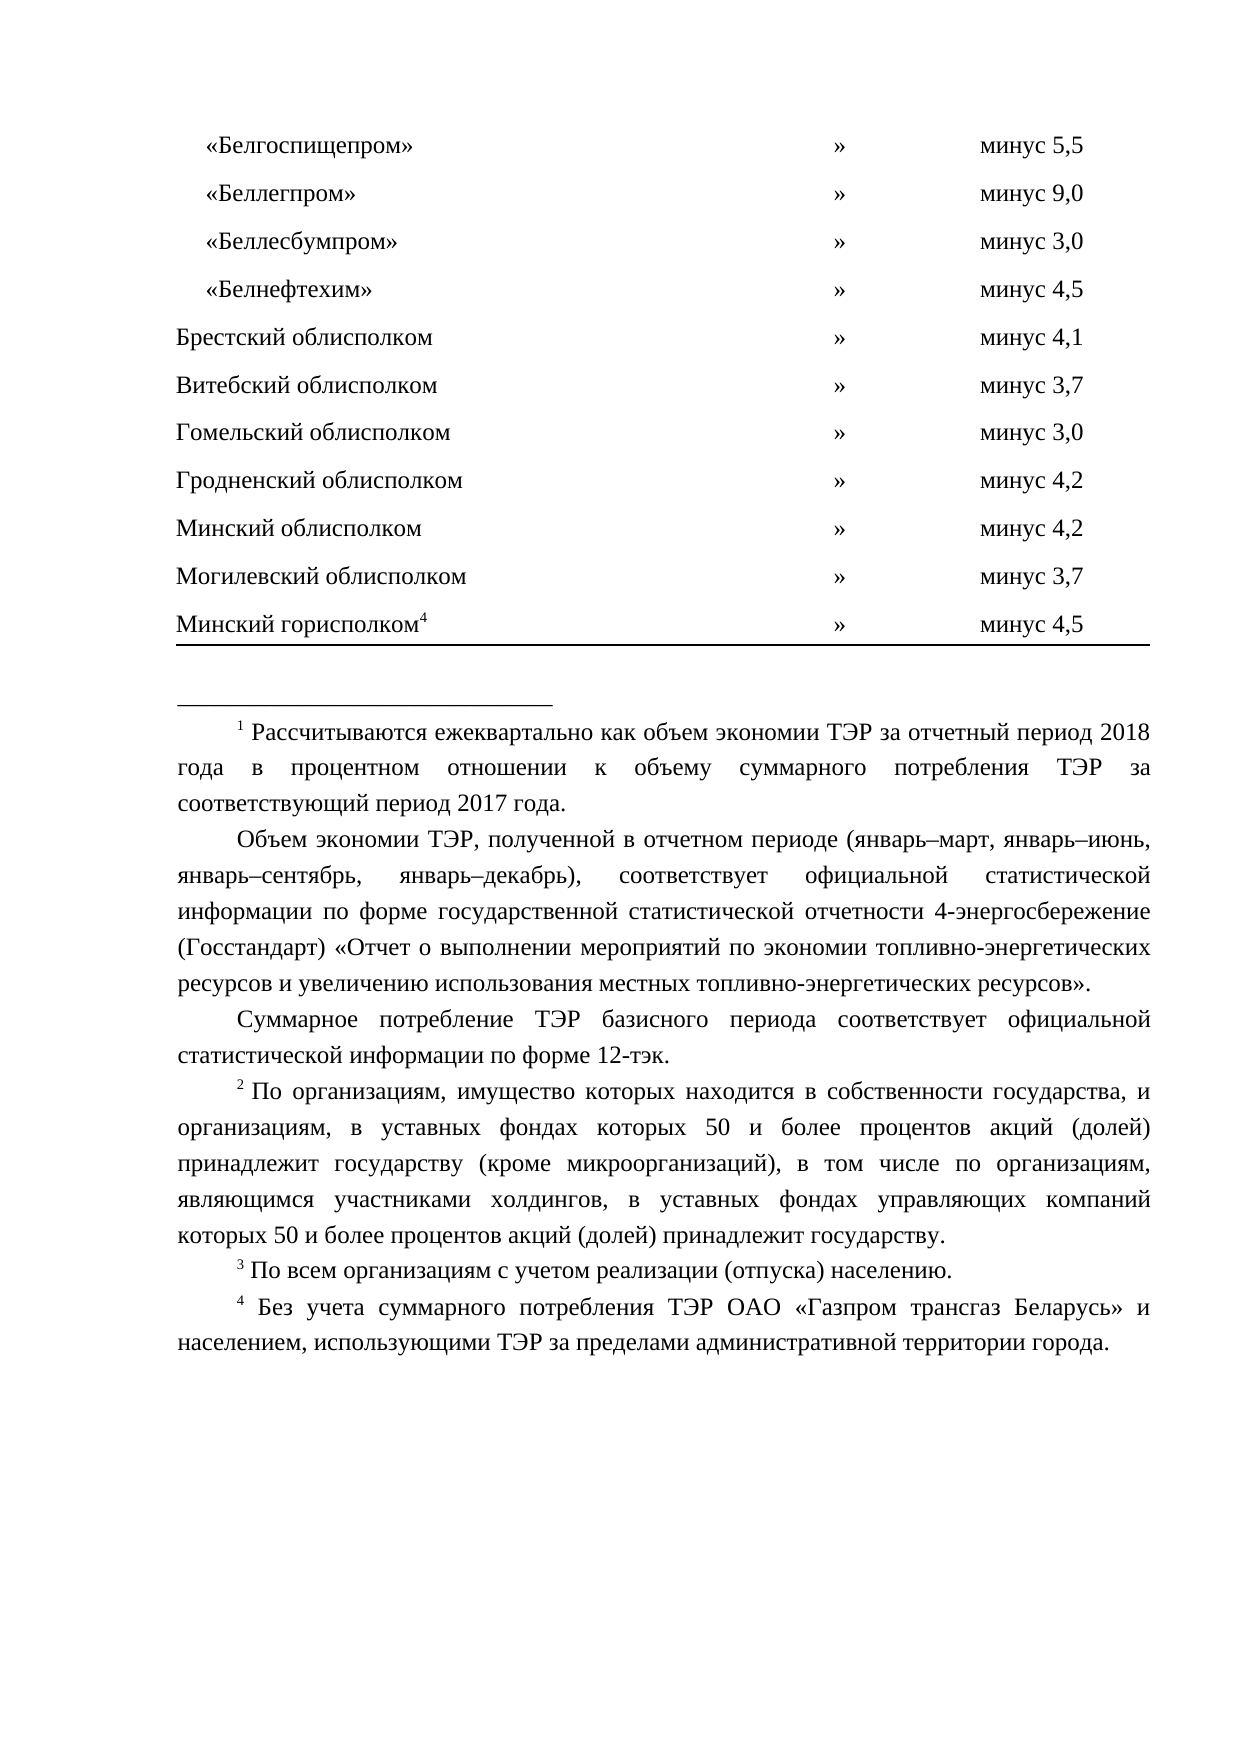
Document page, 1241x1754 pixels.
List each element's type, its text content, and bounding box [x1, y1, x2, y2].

text 3 По всем организациям с учетом реализации (отпуска) населению. [177, 1256, 1152, 1284]
table_cell Витебский облисполком [176, 357, 766, 405]
text 2 По организациям, имущество которых находится в собственности государства, и организациям, в уставных фондах которых 50 и более процентов акций (долей) принадлежит государству (кроме микроорганизаций), в том числе по организациям, являющимся участниками холдингов, в уставных фондах управляющих компаний которых 50 и более процентов акций (долей) принадлежит государству. [177, 1076, 1152, 1248]
table_cell » [766, 214, 914, 262]
table_cell » [766, 549, 914, 596]
table_cell «Беллегпром» [176, 166, 766, 214]
table_cell минус 5,5 [914, 118, 1150, 166]
table_cell » [766, 453, 914, 501]
table_cell » [766, 166, 914, 214]
table_cell «Белнефтехим» [176, 262, 766, 309]
table_cell минус 4,2 [914, 501, 1150, 548]
text 4 Без учета суммарного потребления ТЭР ОАО «Газпром трансгаз Беларусь» и населением, использующими ТЭР за пределами административной территории города. [177, 1292, 1152, 1356]
text 1 Рассчитываются ежеквартально как объем экономии ТЭР за отчетный период 2018 года в процентном отношении к объему суммарного потребления ТЭР за соответствующий период 2017 года. [177, 717, 1152, 817]
table_cell » [766, 309, 914, 357]
table_cell минус 4,2 [914, 453, 1150, 501]
table_cell минус 4,5 [914, 596, 1150, 644]
table_cell Могилевский облисполком [176, 549, 766, 596]
table_cell » [766, 596, 914, 644]
table_cell «Беллесбумпром» [176, 214, 766, 262]
text Суммарное потребление ТЭР базисного периода соответствует официальной статистической информации по форме 12-тэк. [177, 1004, 1152, 1069]
table_cell минус 3,0 [914, 214, 1150, 262]
table_cell Брестский облисполком [176, 309, 766, 357]
text ______________________________ [177, 681, 1152, 709]
table_cell минус 3,7 [914, 549, 1150, 596]
table_cell Гродненский облисполком [176, 453, 766, 501]
table_cell «Белгоспищепром» [176, 118, 766, 166]
table_cell минус 9,0 [914, 166, 1150, 214]
table_cell минус 3,7 [914, 357, 1150, 405]
table_cell Минский облисполком [176, 501, 766, 548]
table_cell Гомельский облисполком [176, 405, 766, 453]
table_cell минус 4,5 [914, 262, 1150, 309]
table_cell » [766, 357, 914, 405]
text Объем экономии ТЭР, полученной в отчетном периоде (январь–март, январь–июнь, январь–сентябрь, январь–декабрь), соответствует официальной статистической информации по форме государственной статистической отчетности 4-энергосбережение (Госстандарт) «Отчет о выполнении мероприятий по экономии топливно-энергетических ресурсов и увеличению использования местных топливно-энергетических ресурсов». [177, 824, 1152, 997]
table_cell » [766, 262, 914, 309]
table_cell минус 3,0 [914, 405, 1150, 453]
table_cell » [766, 118, 914, 166]
table_cell » [766, 501, 914, 548]
table_cell Минский горисполком4 [176, 596, 766, 644]
table_cell минус 4,1 [914, 309, 1150, 357]
table_cell » [766, 405, 914, 453]
